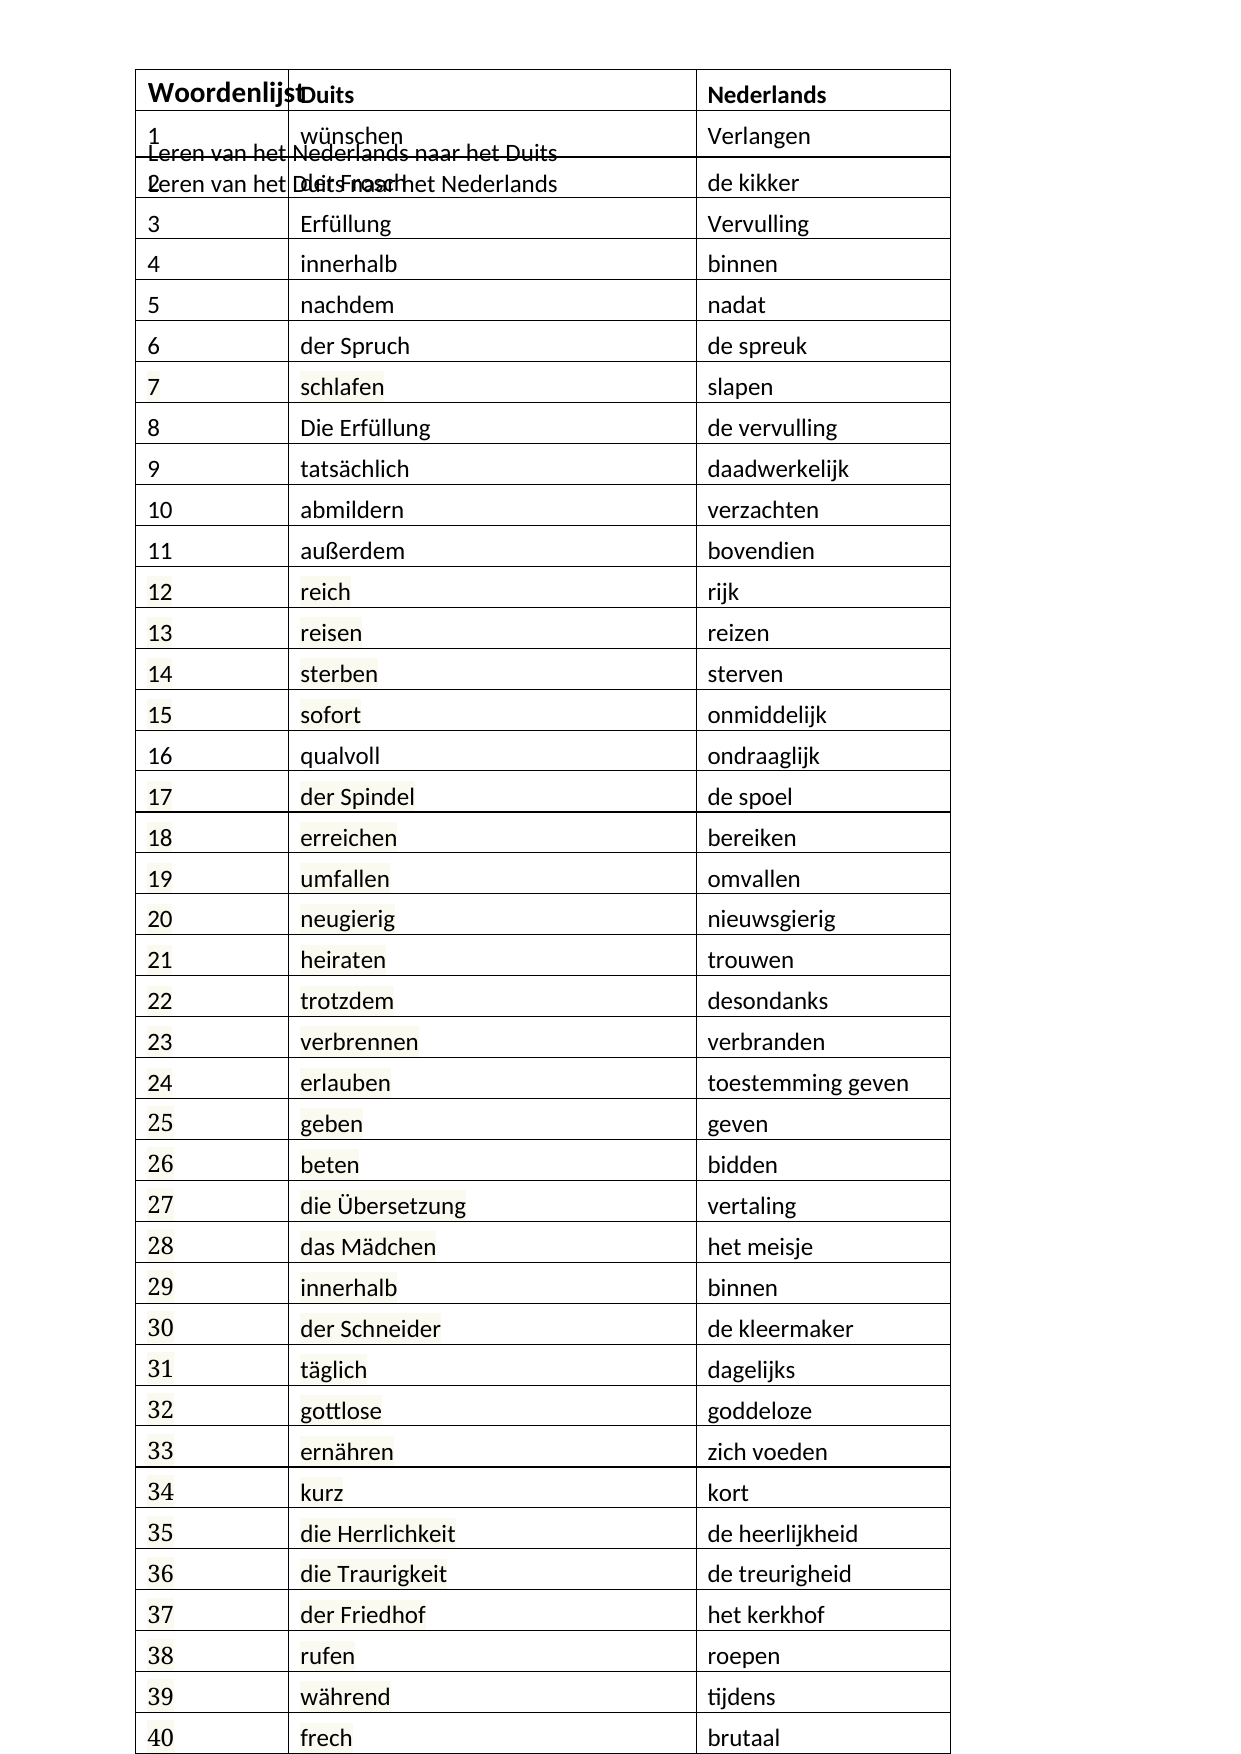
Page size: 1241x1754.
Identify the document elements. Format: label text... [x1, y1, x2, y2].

table_cell reich [289, 567, 696, 607]
table_cell het kerkhof [697, 1590, 950, 1630]
table_cell 20 [136, 894, 288, 934]
table_cell 6 [136, 321, 288, 361]
table_cell umfallen [289, 853, 696, 893]
table_cell die Herrlichkeit [289, 1508, 696, 1548]
table_cell Erfüllung [289, 198, 696, 238]
table_cell de kikker [697, 158, 950, 197]
table_cell erlauben [289, 1058, 696, 1098]
table_cell der Spindel [289, 771, 696, 811]
table_cell 32 [136, 1386, 288, 1425]
table_cell de heerlijkheid [697, 1508, 950, 1548]
table_cell 9 [136, 444, 288, 484]
table_cell tatsächlich [289, 444, 696, 484]
table_cell de kleermaker [697, 1304, 950, 1343]
table_cell 33 [136, 1426, 288, 1466]
table_cell bereiken [697, 813, 950, 852]
table_cell 15 [136, 690, 288, 729]
table_cell 7 [136, 362, 288, 402]
table_cell brutaal [697, 1713, 950, 1753]
table_cell der Spruch [289, 321, 696, 361]
table_cell 11 [136, 526, 288, 566]
table_header Duits [289, 70, 696, 110]
table_cell 21 [136, 935, 288, 975]
table_cell 13 [136, 608, 288, 648]
table_cell geven [697, 1099, 950, 1139]
table_cell 28 [136, 1222, 288, 1262]
table_cell 26 [136, 1140, 288, 1180]
table_cell nadat [697, 280, 950, 320]
table_cell kort [697, 1468, 950, 1507]
table_cell der Schneider [289, 1304, 696, 1343]
table_cell 29 [136, 1263, 288, 1303]
table_cell bidden [697, 1140, 950, 1180]
table_cell de treurigheid [697, 1549, 950, 1589]
table_cell täglich [289, 1345, 696, 1384]
table_cell trouwen [697, 935, 950, 975]
table_cell Vervulling [697, 198, 950, 238]
table_cell 18 [136, 813, 288, 852]
table_cell der Friedhof [289, 1590, 696, 1630]
table_cell erreichen [289, 813, 696, 852]
table_cell die Übersetzung [289, 1181, 696, 1221]
table_cell geben [289, 1099, 696, 1139]
table_cell het meisje [697, 1222, 950, 1262]
table_cell 40 [136, 1713, 288, 1753]
table_cell abmildern [289, 485, 696, 525]
table_cell 3 [136, 198, 288, 238]
table_cell 10 [136, 485, 288, 525]
table_cell heiraten [289, 935, 696, 975]
table_cell slapen [697, 362, 950, 402]
table_cell 30 [136, 1304, 288, 1343]
table_cell 22 [136, 976, 288, 1016]
table_cell de vervulling [697, 403, 950, 443]
table_cell 19 [136, 853, 288, 893]
table_cell 36 [136, 1549, 288, 1589]
table_cell außerdem [289, 526, 696, 566]
table_cell 37 [136, 1590, 288, 1630]
table_cell toestemming geven [697, 1058, 950, 1098]
table_cell vertaling [697, 1181, 950, 1221]
table_cell während [289, 1672, 696, 1712]
table_header Nederlands [697, 70, 950, 110]
table_cell 12 [136, 567, 288, 607]
table_cell 38 [136, 1631, 288, 1671]
table_cell sterben [289, 649, 696, 688]
table_cell nachdem [289, 280, 696, 320]
table_cell 14 [136, 649, 288, 688]
table_cell Die Erfüllung [289, 403, 696, 443]
table_cell kurz [289, 1468, 696, 1507]
table_cell nieuwsgierig [697, 894, 950, 934]
table_cell neugierig [289, 894, 696, 934]
table_cell reisen [289, 608, 696, 648]
table_cell verbranden [697, 1017, 950, 1057]
table_cell 31 [136, 1345, 288, 1384]
table_cell bovendien [697, 526, 950, 566]
table_cell daadwerkelijk [697, 444, 950, 484]
table_cell de spoel [697, 771, 950, 811]
table_cell roepen [697, 1631, 950, 1671]
table_cell desondanks [697, 976, 950, 1016]
table_cell 27 [136, 1181, 288, 1221]
table_cell der Frosch [289, 158, 696, 197]
table_cell verbrennen [289, 1017, 696, 1057]
table_cell wünschen [289, 111, 696, 156]
table_cell 2 [136, 158, 288, 197]
table_cell dagelijks [697, 1345, 950, 1384]
table_cell 16 [136, 731, 288, 770]
table_header [136, 70, 288, 110]
table_cell de spreuk [697, 321, 950, 361]
table_cell 17 [136, 771, 288, 811]
table_cell goddeloze [697, 1386, 950, 1425]
table_cell innerhalb [289, 1263, 696, 1303]
table_cell 25 [136, 1099, 288, 1139]
table_cell frech [289, 1713, 696, 1753]
table_cell schlafen [289, 362, 696, 402]
table_cell das Mädchen [289, 1222, 696, 1262]
table_cell innerhalb [289, 239, 696, 279]
table_cell gottlose [289, 1386, 696, 1425]
table_cell trotzdem [289, 976, 696, 1016]
table_cell 1 [136, 111, 288, 156]
table_cell die Traurigkeit [289, 1549, 696, 1589]
table_cell 5 [136, 280, 288, 320]
table_cell 35 [136, 1508, 288, 1548]
table_cell Verlangen [697, 111, 950, 156]
table_cell 23 [136, 1017, 288, 1057]
table_cell onmiddelijk [697, 690, 950, 729]
table_cell reizen [697, 608, 950, 648]
table_cell rijk [697, 567, 950, 607]
table_cell binnen [697, 1263, 950, 1303]
table_cell 24 [136, 1058, 288, 1098]
table_cell 8 [136, 403, 288, 443]
table_cell ondraaglijk [697, 731, 950, 770]
table_cell ernähren [289, 1426, 696, 1466]
table_cell verzachten [697, 485, 950, 525]
table_cell omvallen [697, 853, 950, 893]
table_cell zich voeden [697, 1426, 950, 1466]
table_cell 39 [136, 1672, 288, 1712]
table_cell binnen [697, 239, 950, 279]
table_cell beten [289, 1140, 696, 1180]
table_cell 34 [136, 1468, 288, 1507]
table_cell rufen [289, 1631, 696, 1671]
table_cell sterven [697, 649, 950, 688]
table_cell sofort [289, 690, 696, 729]
table_cell 4 [136, 239, 288, 279]
table_cell qualvoll [289, 731, 696, 770]
table_cell tijdens [697, 1672, 950, 1712]
